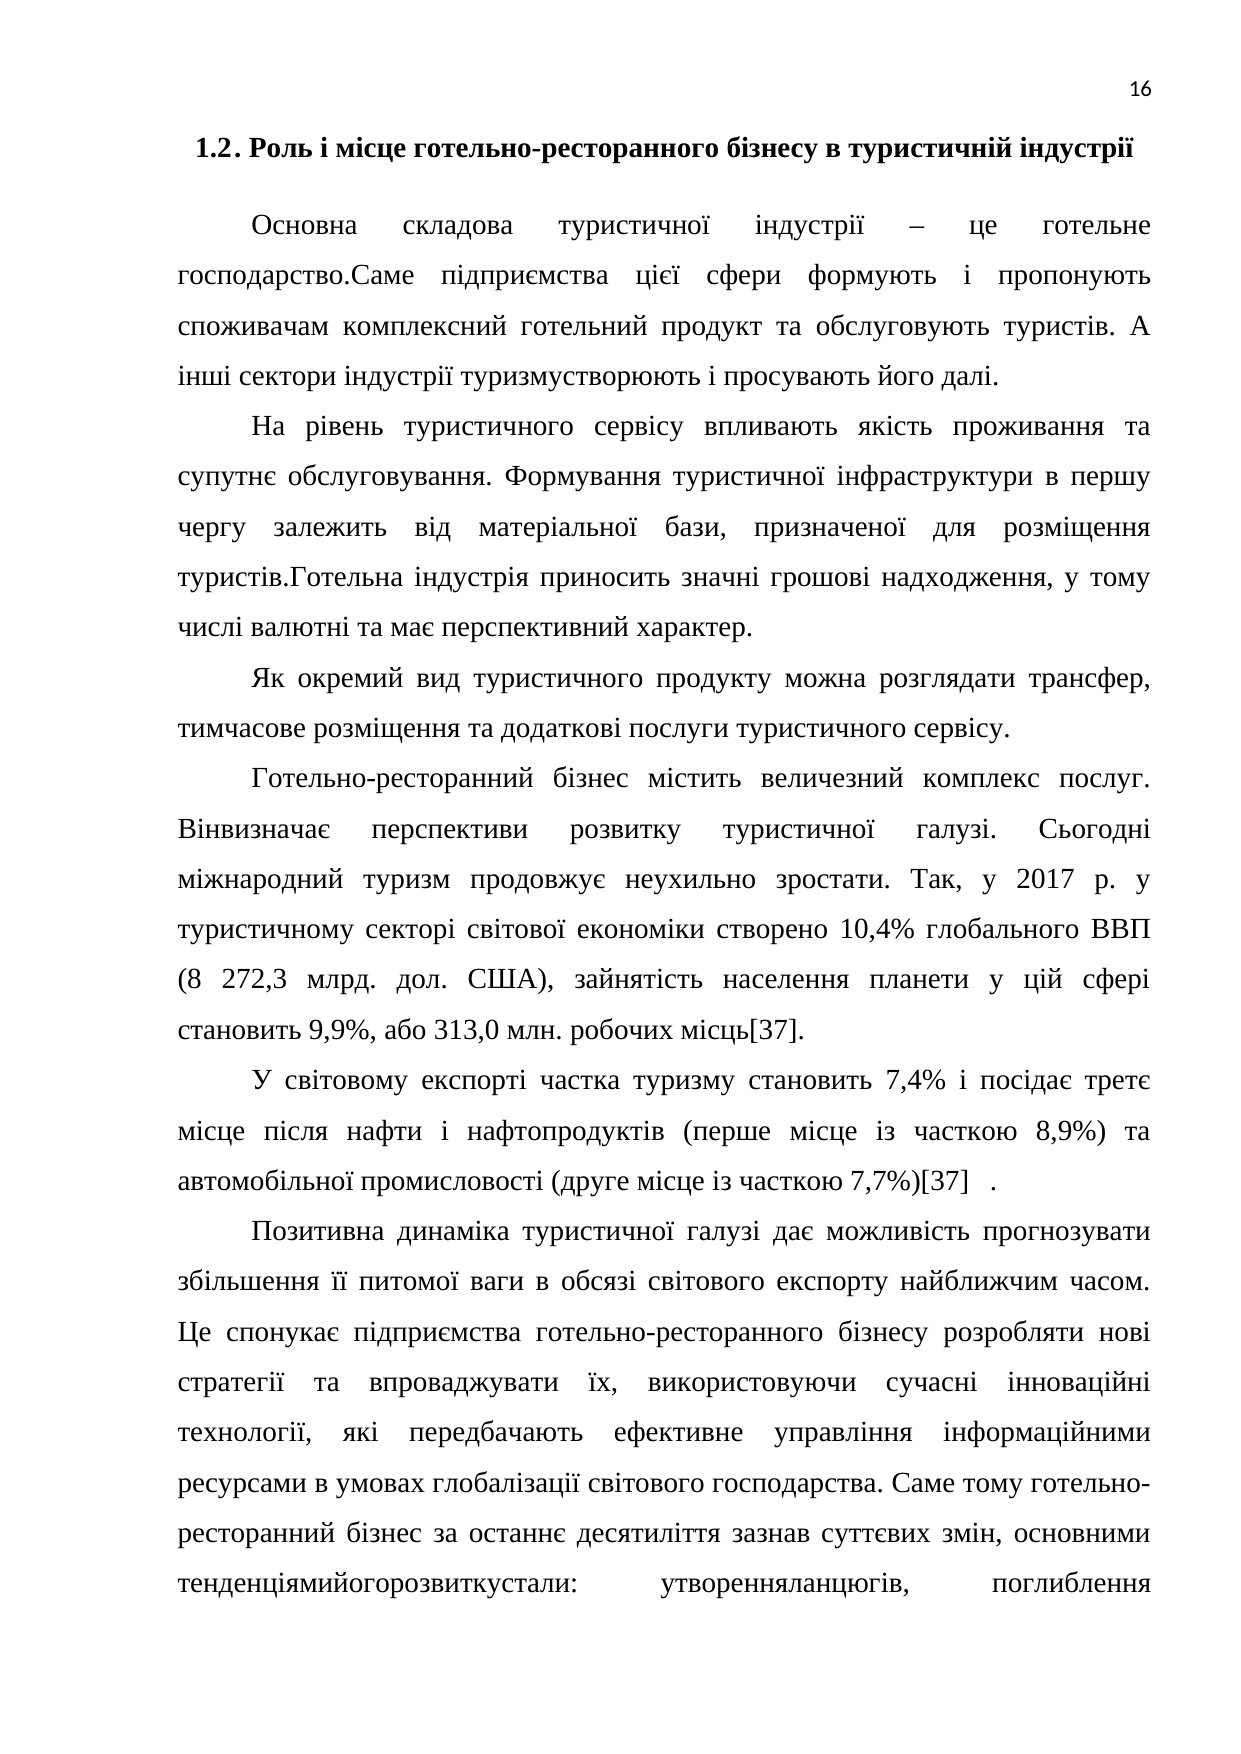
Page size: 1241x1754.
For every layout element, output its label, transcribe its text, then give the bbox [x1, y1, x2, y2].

text Основна складова туристичної індустрії – це готельне господарство.Саме підприємства цієї сфери формують і пропонують споживачам комплексний готельний продукт та обслуговують туристів. А інші сектори індустрії туризмустворюють і просувають його далі. [177, 207, 1152, 391]
text Як окремий вид туристичного продукту можна розглядати трансфер, тимчасове розміщення та додаткові послуги туристичного сервісу. [177, 660, 1152, 744]
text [177, 1213, 1152, 1599]
list . Роль і місце готельно-ресторанного бізнесу в туристичній індустрії [177, 130, 1152, 163]
text На рівень туристичного сервісу впливають якість проживання та супутнє обслуговування. Формування туристичної інфраструктури в першу чергу залежить від матеріальної бази, призначеної для розміщення туристів.Готельна індустрія приносить значні грошові надходження, у тому числі валютні та має перспективний характер. [177, 408, 1152, 643]
text Готельно-ресторанний бізнес містить величезний комплекс послуг. Вінвизначає перспективи розвитку туристичної галузі. Сьогодні міжнародний туризм продовжує неухильно зростати. Так, у 2017 р. у туристичному секторі світової економіки створено 10,4% глобального ВВП (8 272,3 млрд. дол. США), зайнятість населення планети у цій сфері становить 9,9%, або 313,0 млн. робочих місць[37]. [177, 760, 1152, 1046]
text У світовому експорті частка туризму становить 7,4% і посідає третє місце після нафти і нафтопродуктів (перше місце із часткою 8,9%) та автомобільної промисловості (друге місце із часткою 7,7%)[37] . [177, 1062, 1152, 1196]
